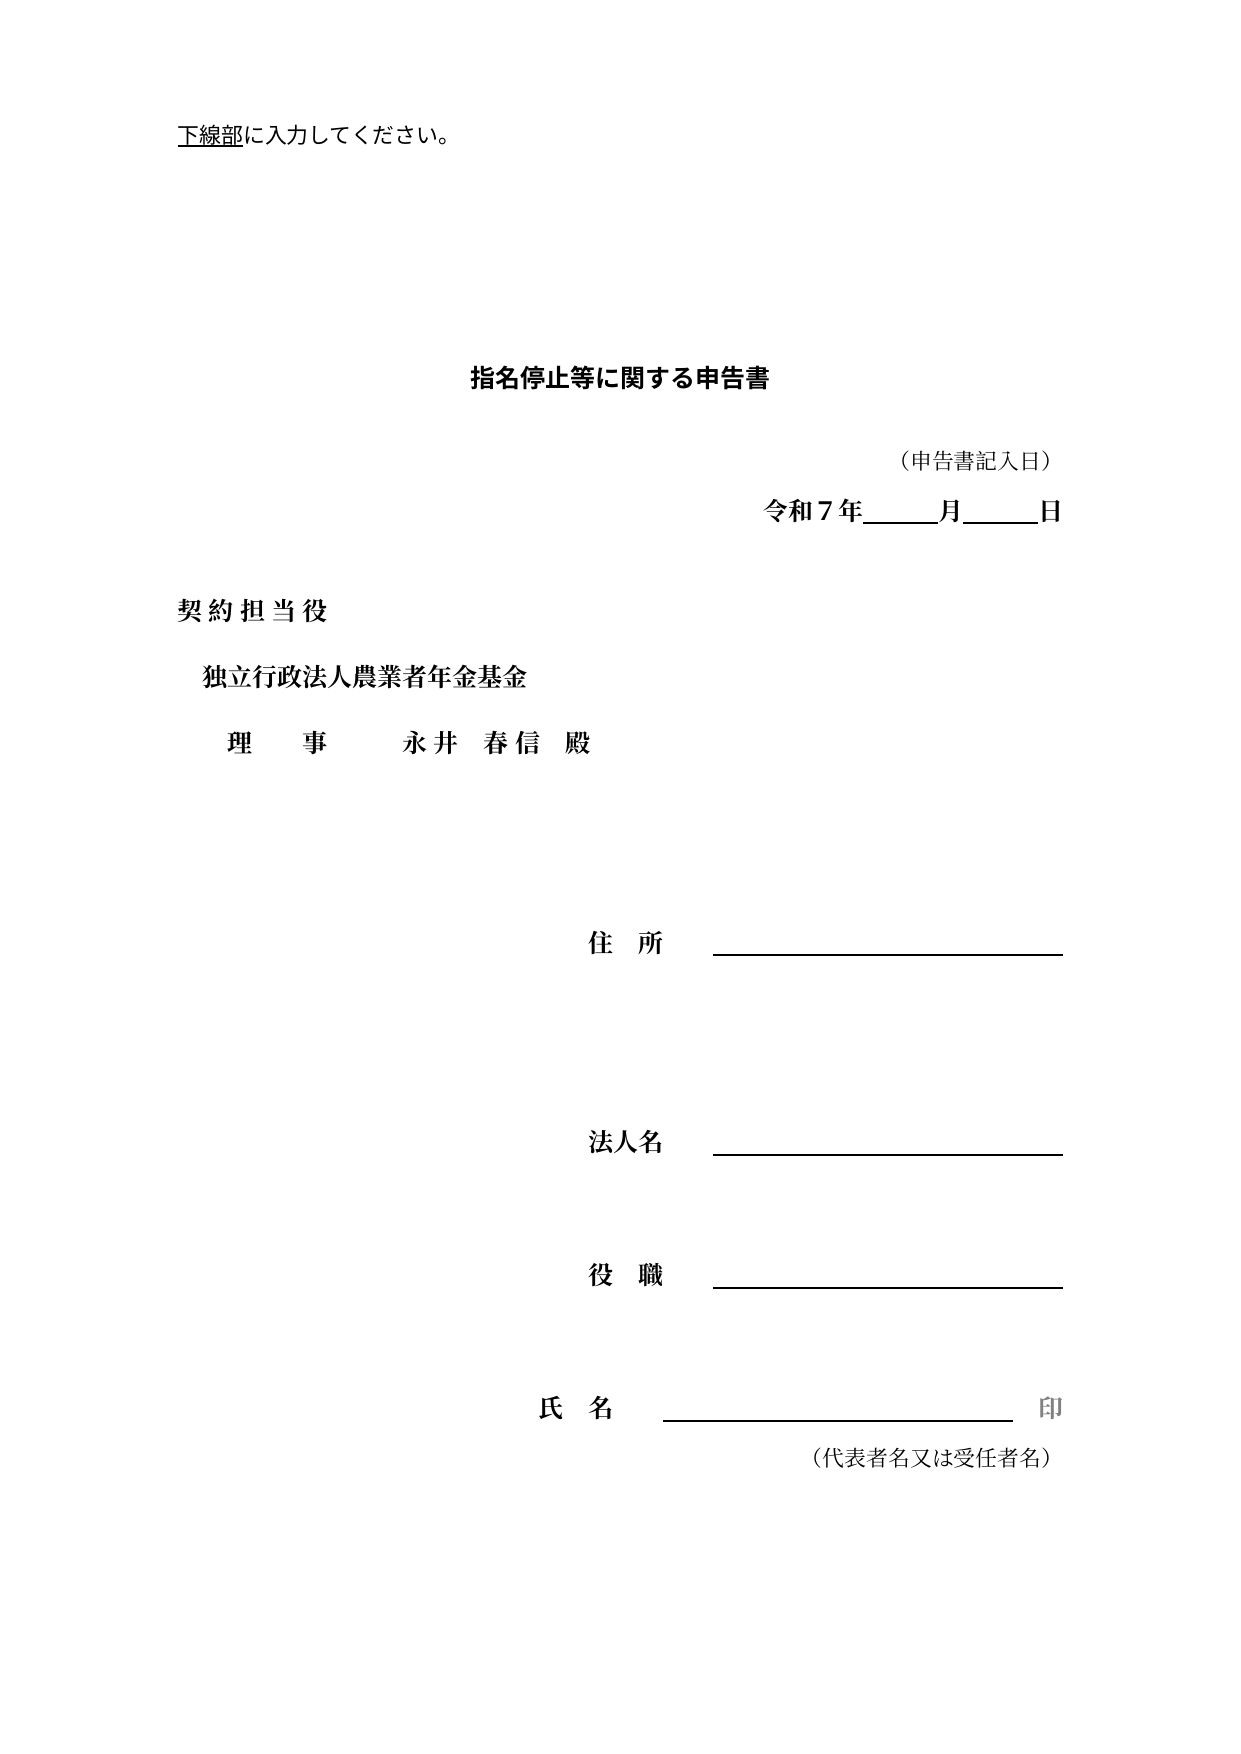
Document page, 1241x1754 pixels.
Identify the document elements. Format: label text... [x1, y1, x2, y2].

text 令和７年月日 [177, 476, 1063, 543]
text （代表者名又は受任者名） [177, 1440, 1063, 1473]
text 氏 名 印 [177, 1373, 1063, 1440]
text 独立行政法人農業者年金基金 [177, 642, 1063, 709]
text 指名停止等に関する申告書 [177, 343, 1063, 410]
text 役 職 [177, 1241, 1063, 1307]
text 契 約 担 当 役 [177, 576, 1063, 642]
text 住 所 [177, 908, 1063, 975]
text 理 事 永 井 春 信 殿 [177, 709, 1063, 775]
text 法人名 [177, 1108, 1063, 1174]
text （申告書記入日） [177, 443, 1063, 476]
